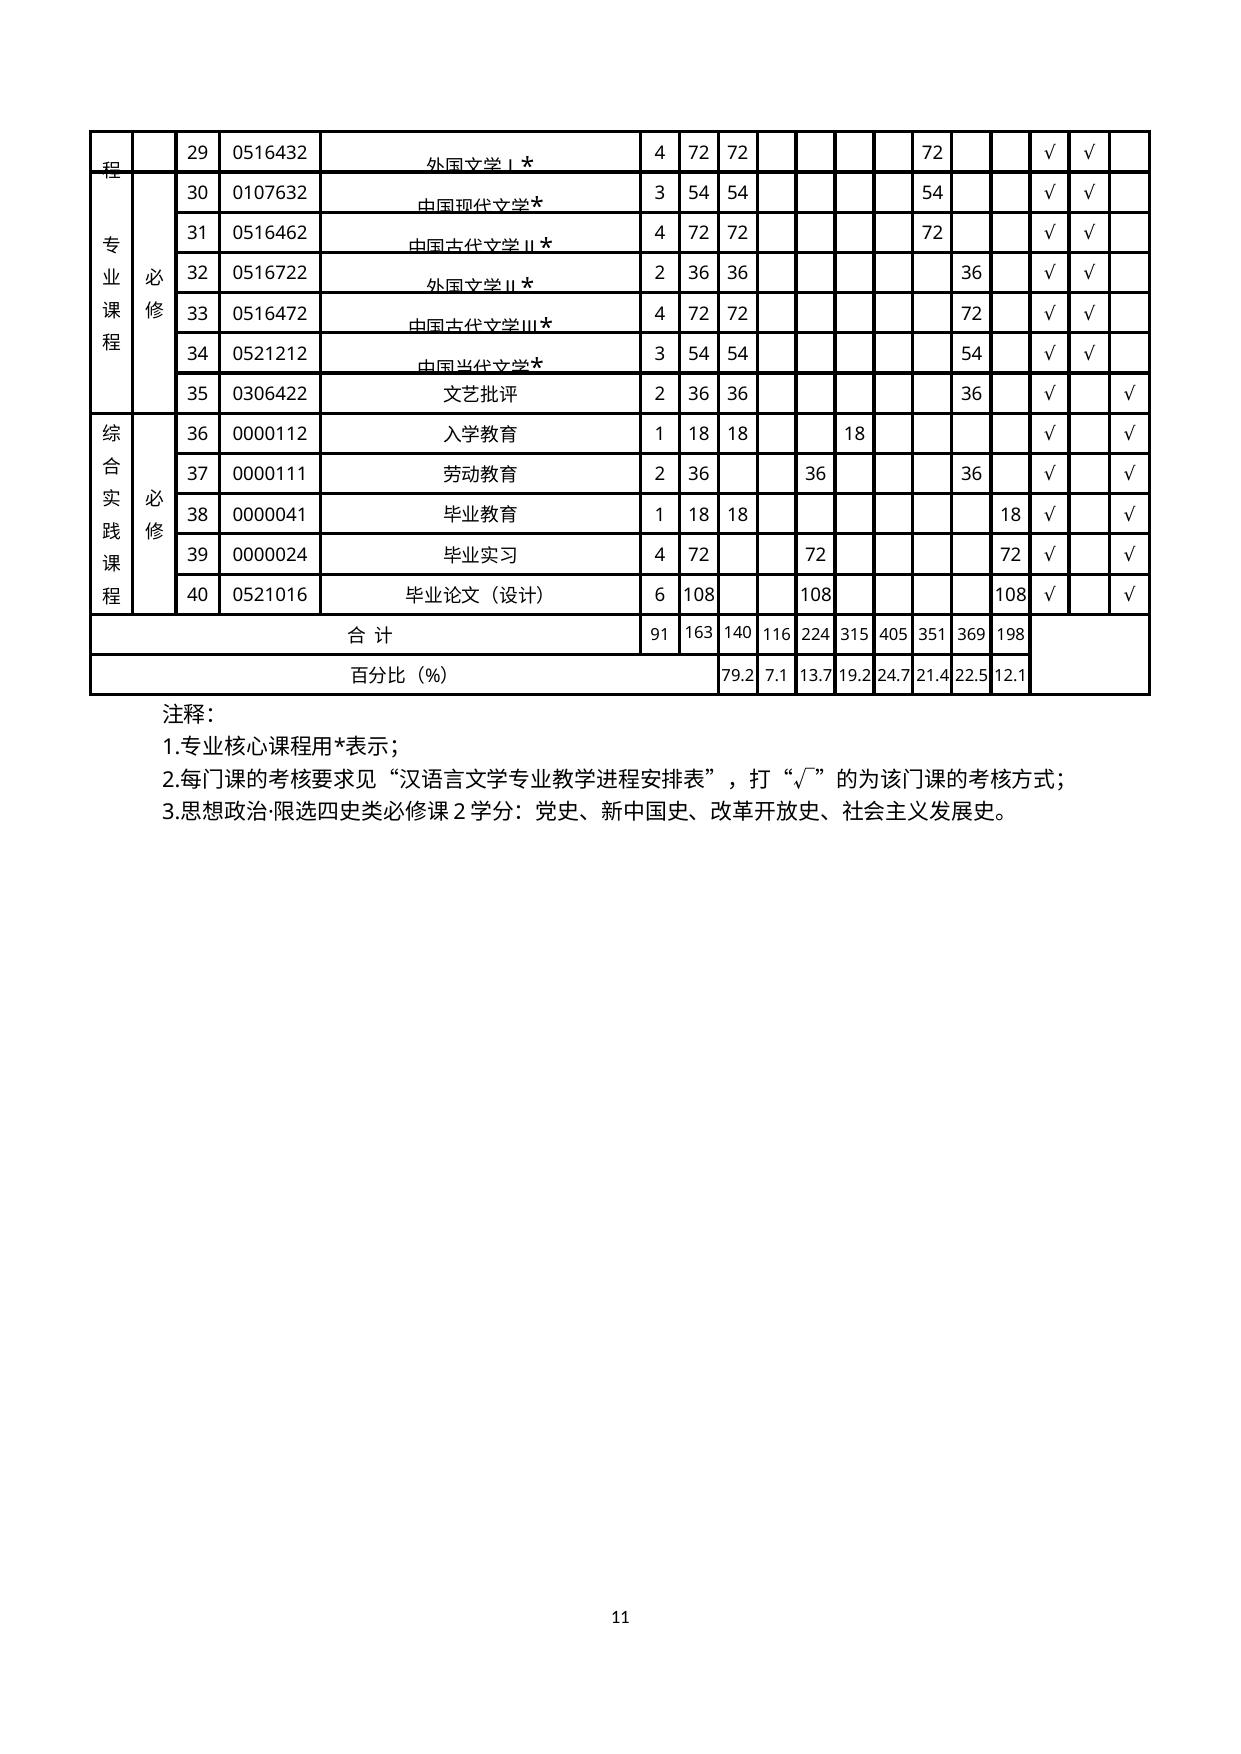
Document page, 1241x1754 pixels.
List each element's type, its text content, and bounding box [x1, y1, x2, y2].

table_cell [914, 334, 950, 371]
table_cell [1111, 334, 1148, 371]
table_cell [953, 214, 989, 251]
table_cell [914, 375, 950, 412]
table_cell [876, 294, 911, 331]
table_cell 37 [178, 455, 218, 492]
table_cell 72 [993, 535, 1028, 572]
table_cell 外国文学Ⅰ* [322, 133, 639, 170]
table_cell [798, 375, 833, 412]
table_cell 1406 [720, 616, 756, 653]
table_cell 19.2 [837, 656, 872, 693]
table_cell 72 [681, 214, 717, 251]
table_cell [876, 455, 911, 492]
table_cell 综 合 实 践 课 程 [92, 415, 131, 613]
table_cell √ [1111, 415, 1148, 452]
table_cell √ [1032, 576, 1067, 613]
table_cell [759, 174, 794, 211]
table_cell 36 [720, 254, 756, 291]
table_cell [759, 334, 794, 371]
table_cell 毕业实习 [322, 535, 639, 572]
table_cell 3 [642, 334, 678, 371]
table_cell [798, 495, 833, 532]
table_cell [1032, 616, 1148, 693]
table_cell 91 [642, 616, 678, 653]
table_cell 18 [837, 415, 872, 452]
table_cell 108 [798, 576, 833, 613]
table_cell 专 业 课 程 [92, 174, 131, 412]
table_cell 79.2 [720, 656, 756, 693]
table_cell 4 [642, 133, 678, 170]
table_cell 72 [681, 133, 717, 170]
table_cell [1071, 375, 1108, 412]
table_cell 40 [178, 576, 218, 613]
table_cell 必 修 [134, 174, 174, 412]
table_cell [953, 535, 989, 572]
table_cell √ [1071, 294, 1108, 331]
table_cell [798, 294, 833, 331]
table_cell 13.7 [798, 656, 833, 693]
text 注释： [118, 696, 1122, 729]
table_cell 21.4 [914, 656, 950, 693]
table_cell √ [1071, 214, 1108, 251]
table_cell 72 [720, 294, 756, 331]
table_cell 0000111 [221, 455, 319, 492]
table_cell [876, 334, 911, 371]
table_cell [993, 294, 1028, 331]
table_cell 中国古代文学Ⅱ* [322, 214, 639, 251]
table_cell [914, 294, 950, 331]
table_cell √ [1111, 535, 1148, 572]
table_cell 108 [681, 576, 717, 613]
table_cell [914, 415, 950, 452]
table_cell 54 [953, 334, 989, 371]
table_cell 0516722 [221, 254, 319, 291]
table_cell 中国古代文学Ⅲ* [322, 294, 639, 331]
table_cell [914, 254, 950, 291]
table_cell 35 [178, 375, 218, 412]
table_cell [876, 174, 911, 211]
table_cell 36 [798, 455, 833, 492]
text 3.思想政治·限选四史类必修课2学分：党史、新中国史、改革开放史、社会主义发展史。 [118, 794, 1122, 826]
table_cell 224 [798, 616, 833, 653]
table_cell 7.1 [759, 656, 794, 693]
text 2.每门课的考核要求见“汉语言文学专业教学进程安排表”，打“√”的为该门课的考核方式； [118, 761, 1122, 794]
table_cell 入学教育 [322, 415, 639, 452]
table_cell 39 [178, 535, 218, 572]
table_cell [837, 535, 872, 572]
table_cell 外国文学Ⅱ* [322, 254, 639, 291]
table_cell 4 [642, 535, 678, 572]
table_cell 36 [681, 375, 717, 412]
table_cell [1071, 415, 1108, 452]
table_cell 36 [681, 455, 717, 492]
table_cell 36 [720, 375, 756, 412]
table_cell √ [1032, 375, 1067, 412]
table_cell [1111, 174, 1148, 211]
table_cell 0516432 [221, 133, 319, 170]
table_cell 116 [759, 616, 794, 653]
table_cell √ [1032, 334, 1067, 371]
table_cell 34 [178, 334, 218, 371]
table_cell 72 [914, 133, 950, 170]
table_cell 1638 [681, 616, 717, 653]
table_cell √ [1111, 455, 1148, 492]
table_cell [914, 576, 950, 613]
table_cell [953, 495, 989, 532]
table_cell [953, 133, 989, 170]
table_cell [993, 415, 1028, 452]
table_cell [837, 495, 872, 532]
table_cell 0107632 [221, 174, 319, 211]
table_cell 72 [914, 214, 950, 251]
table_cell [1111, 214, 1148, 251]
table_cell 38 [178, 495, 218, 532]
table_cell √ [1071, 254, 1108, 291]
table_cell 12.1 [993, 656, 1028, 693]
table_cell [914, 455, 950, 492]
table_cell 1 [642, 495, 678, 532]
table_cell 18 [681, 415, 717, 452]
table_cell √ [1032, 455, 1067, 492]
table_cell √ [1032, 294, 1067, 331]
table_cell [837, 254, 872, 291]
table_cell 0000041 [221, 495, 319, 532]
table_cell 0306422 [221, 375, 319, 412]
table_cell [759, 214, 794, 251]
table_cell 0000112 [221, 415, 319, 452]
table_cell 72 [798, 535, 833, 572]
table_cell [798, 334, 833, 371]
table_cell 36 [178, 415, 218, 452]
table_cell [720, 535, 756, 572]
table_cell √ [1111, 375, 1148, 412]
table_cell [876, 576, 911, 613]
table_cell [876, 133, 911, 170]
table_cell [914, 495, 950, 532]
table_cell 72 [720, 133, 756, 170]
table_cell 2 [642, 254, 678, 291]
table_cell [914, 535, 950, 572]
table_cell 4 [642, 214, 678, 251]
table_cell [837, 294, 872, 331]
table_cell 72 [681, 535, 717, 572]
table_cell [759, 455, 794, 492]
table_cell 36 [953, 254, 989, 291]
table_cell [993, 375, 1028, 412]
table_cell [993, 133, 1028, 170]
table_cell √ [1071, 174, 1108, 211]
table_cell 中国现代文学* [322, 174, 639, 211]
table_cell 文艺批评 [322, 375, 639, 412]
table_cell [993, 174, 1028, 211]
table_cell [798, 254, 833, 291]
table_cell 劳动教育 [322, 455, 639, 492]
table_cell 0516462 [221, 214, 319, 251]
table_cell [1071, 576, 1108, 613]
table_cell 合 计 [92, 616, 639, 653]
table_cell [759, 576, 794, 613]
table_cell [798, 174, 833, 211]
table_cell [1111, 254, 1148, 291]
table_cell [1071, 535, 1108, 572]
table_cell [1071, 455, 1108, 492]
table_cell √ [1032, 415, 1067, 452]
table_cell [759, 415, 794, 452]
table_cell [1111, 294, 1148, 331]
table_cell 中国当代文学* [322, 334, 639, 371]
table_cell [720, 576, 756, 613]
table_cell 36 [953, 375, 989, 412]
table_cell √ [1032, 254, 1067, 291]
table_cell 36 [953, 455, 989, 492]
table_cell √ [1032, 535, 1067, 572]
table_cell 351 [914, 616, 950, 653]
table_cell [837, 455, 872, 492]
table_cell 108 [993, 576, 1028, 613]
table_cell 百分比（%） [92, 656, 717, 693]
table_cell 24.7 [876, 656, 911, 693]
table_cell 0521016 [221, 576, 319, 613]
table_cell [876, 495, 911, 532]
table_cell [953, 174, 989, 211]
table_cell 369 [953, 616, 989, 653]
table_cell 18 [681, 495, 717, 532]
table_cell [993, 334, 1028, 371]
table_cell [759, 254, 794, 291]
table_cell √ [1032, 133, 1067, 170]
table_cell [837, 214, 872, 251]
table_cell [837, 576, 872, 613]
table_cell 54 [914, 174, 950, 211]
table_cell [720, 455, 756, 492]
table_cell 31 [178, 214, 218, 251]
table_cell √ [1071, 334, 1108, 371]
table_cell 0000024 [221, 535, 319, 572]
table_cell [798, 214, 833, 251]
table_cell 6 [642, 576, 678, 613]
table_cell [876, 415, 911, 452]
table_cell [993, 214, 1028, 251]
table_cell √ [1032, 495, 1067, 532]
table_cell √ [1032, 214, 1067, 251]
table_cell [759, 294, 794, 331]
text 1.专业核心课程用*表示； [118, 729, 1122, 761]
table_cell 4 [642, 294, 678, 331]
table_cell 3 [642, 174, 678, 211]
table_cell 32 [178, 254, 218, 291]
table_cell 36 [681, 254, 717, 291]
table_cell 22.5 [953, 656, 989, 693]
table_cell √ [1071, 133, 1108, 170]
table_cell 72 [953, 294, 989, 331]
table_cell 0521212 [221, 334, 319, 371]
table_cell [953, 415, 989, 452]
table_cell [798, 415, 833, 452]
table_cell [876, 214, 911, 251]
table_cell [993, 254, 1028, 291]
table_cell √ [1111, 576, 1148, 613]
table_cell 必 修 [134, 415, 174, 613]
table_cell [837, 174, 872, 211]
table_cell 54 [681, 174, 717, 211]
table_cell 0516472 [221, 294, 319, 331]
table_cell [759, 133, 794, 170]
table_cell [953, 576, 989, 613]
table_cell 2 [642, 455, 678, 492]
table_cell 18 [720, 415, 756, 452]
table_cell 毕业教育 [322, 495, 639, 532]
table_cell [876, 375, 911, 412]
table_cell 30 [178, 174, 218, 211]
table_cell [837, 133, 872, 170]
table_cell [837, 334, 872, 371]
table_cell 18 [720, 495, 756, 532]
table_cell √ [1111, 495, 1148, 532]
table_cell 2 [642, 375, 678, 412]
table_cell [837, 375, 872, 412]
table_cell 198 [993, 616, 1028, 653]
table_cell √ [1032, 174, 1067, 211]
table_cell 54 [720, 334, 756, 371]
table_cell 72 [720, 214, 756, 251]
table_cell 315 [837, 616, 872, 653]
table_cell [759, 375, 794, 412]
table_cell 29 [178, 133, 218, 170]
table_cell [798, 133, 833, 170]
table_cell [1111, 133, 1148, 170]
table_cell [876, 535, 911, 572]
table_cell 1 [642, 415, 678, 452]
table_cell [993, 455, 1028, 492]
table_cell 毕业论文（设计） [322, 576, 639, 613]
table_cell 405 [876, 616, 911, 653]
table_cell 54 [720, 174, 756, 211]
table_cell 72 [681, 294, 717, 331]
table_cell [759, 495, 794, 532]
table_cell 18 [993, 495, 1028, 532]
table_cell 54 [681, 334, 717, 371]
table_cell [1071, 495, 1108, 532]
table_cell 33 [178, 294, 218, 331]
table_cell [876, 254, 911, 291]
table_cell [759, 535, 794, 572]
